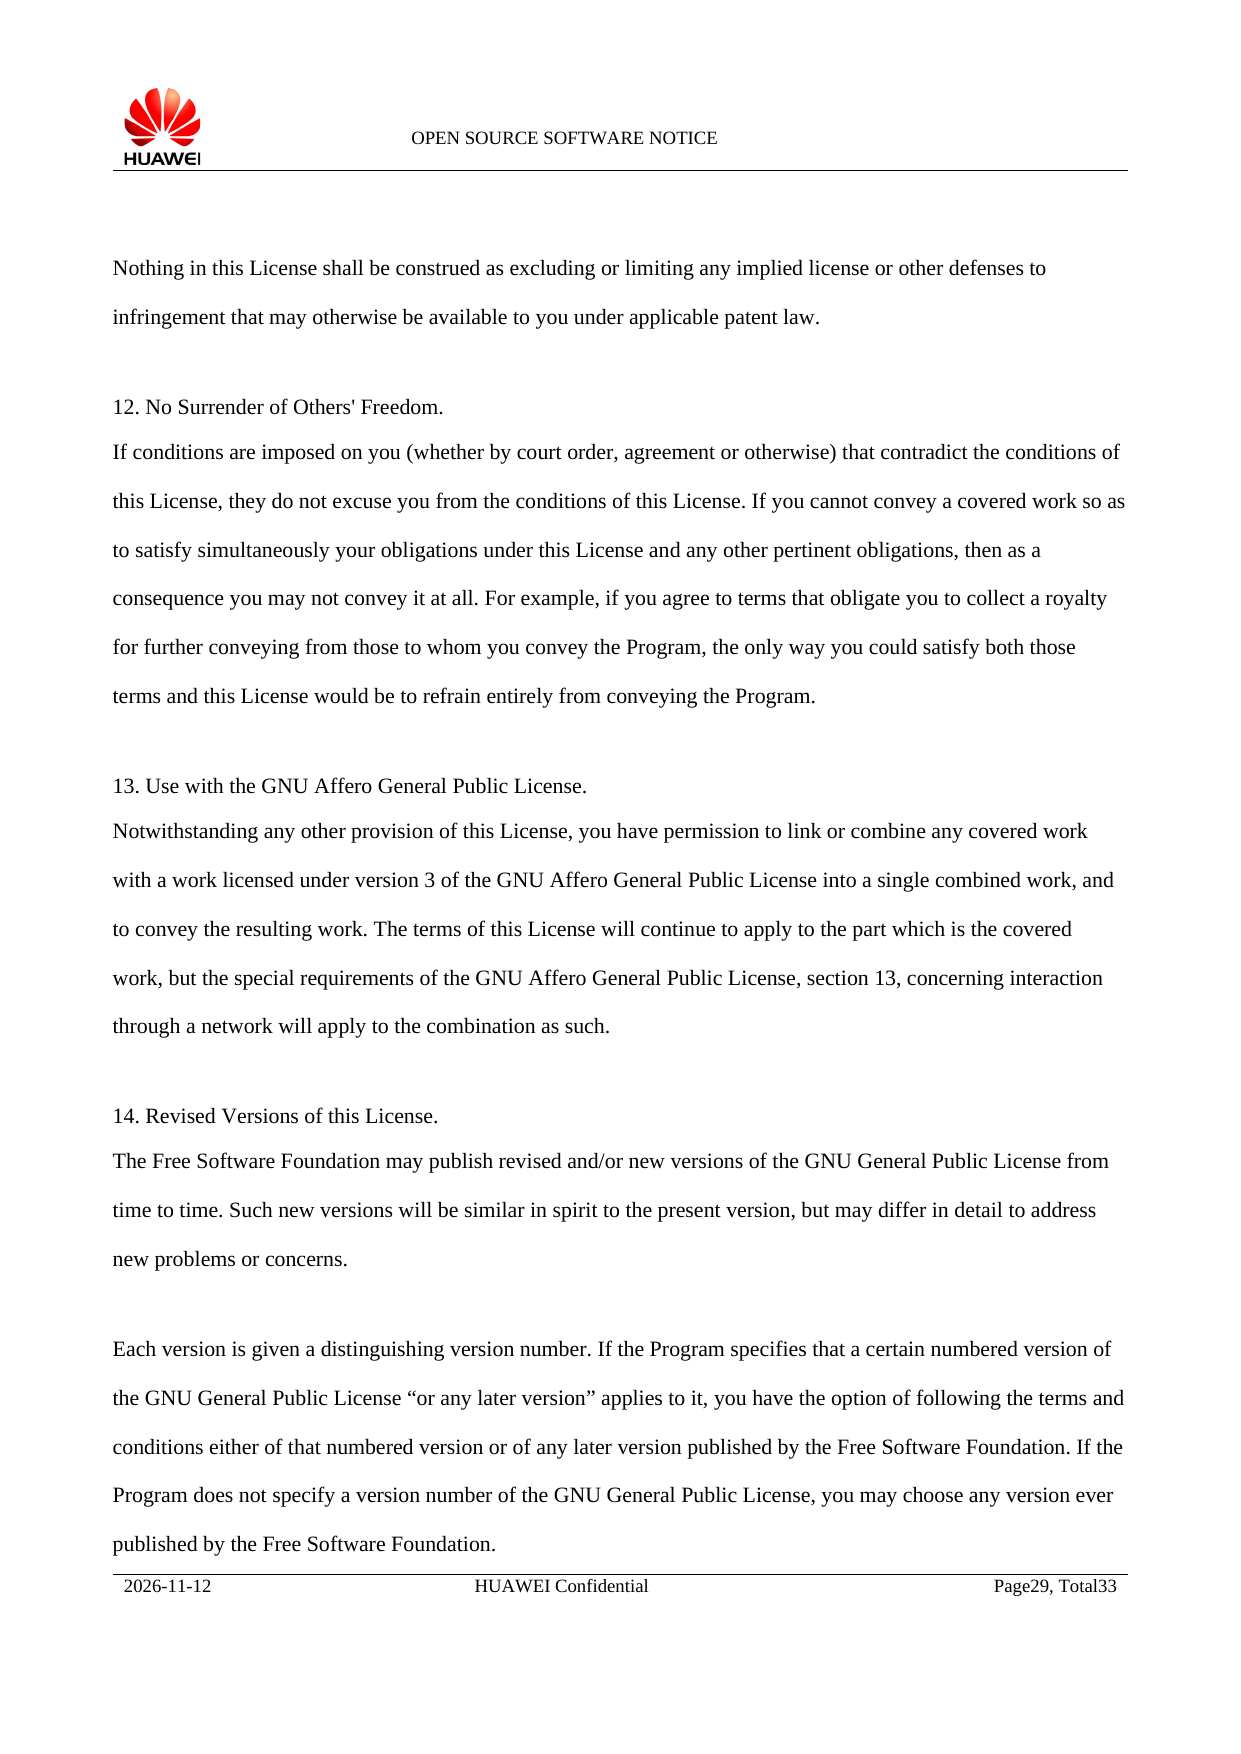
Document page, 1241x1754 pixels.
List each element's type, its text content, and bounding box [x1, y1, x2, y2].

text 13. Use with the GNU Affero General Public License. [112, 769, 1128, 802]
text 14. Revised Versions of this License. [112, 1100, 1128, 1132]
text 12. No Surrender of Others' Freedom. [112, 390, 1128, 423]
text The Free Software Foundation may publish revised and/or new versions of the GNU General Public License from time to time. Such new versions will be similar in spirit to the present version, but may differ in detail to address new problems or concerns. [112, 1145, 1128, 1275]
text Notwithstanding any other provision of this License, you have permission to link or combine any covered work with a work licensed under version 3 of the GNU Affero General Public License into a single combined work, and to convey the resulting work. The terms of this License will continue to apply to the part which is the covered work, but the special requirements of the GNU Affero General Public License, section 13, concerning interaction through a network will apply to the combination as such. [112, 814, 1128, 1042]
picture [124, 88, 201, 165]
text Nothing in this License shall be construed as excluding or limiting any implied license or other defenses to infringement that may otherwise be available to you under applicable patent law. [112, 251, 1128, 333]
text Each version is given a distinguishing version number. If the Program specifies that a certain numbered version of the GNU General Public License “or any later version” applies to it, you have the option of following the terms and conditions either of that numbered version or of any later version published by the Free Software Foundation. If the Program does not specify a version number of the GNU General Public License, you may choose any version ever published by the Free Software Foundation. [112, 1333, 1128, 1560]
text If conditions are imposed on you (whether by court order, agreement or otherwise) that contradict the conditions of this License, they do not excuse you from the conditions of this License. If you cannot convey a covered work so as to satisfy simultaneously your obligations under this License and any other pertinent obligations, then as a consequence you may not convey it at all. For example, if you agree to terms that obligate you to collect a royalty for further conveying from those to whom you convey the Program, the only way you could satisfy both those terms and this License would be to refrain entirely from conveying the Program. [112, 436, 1128, 712]
